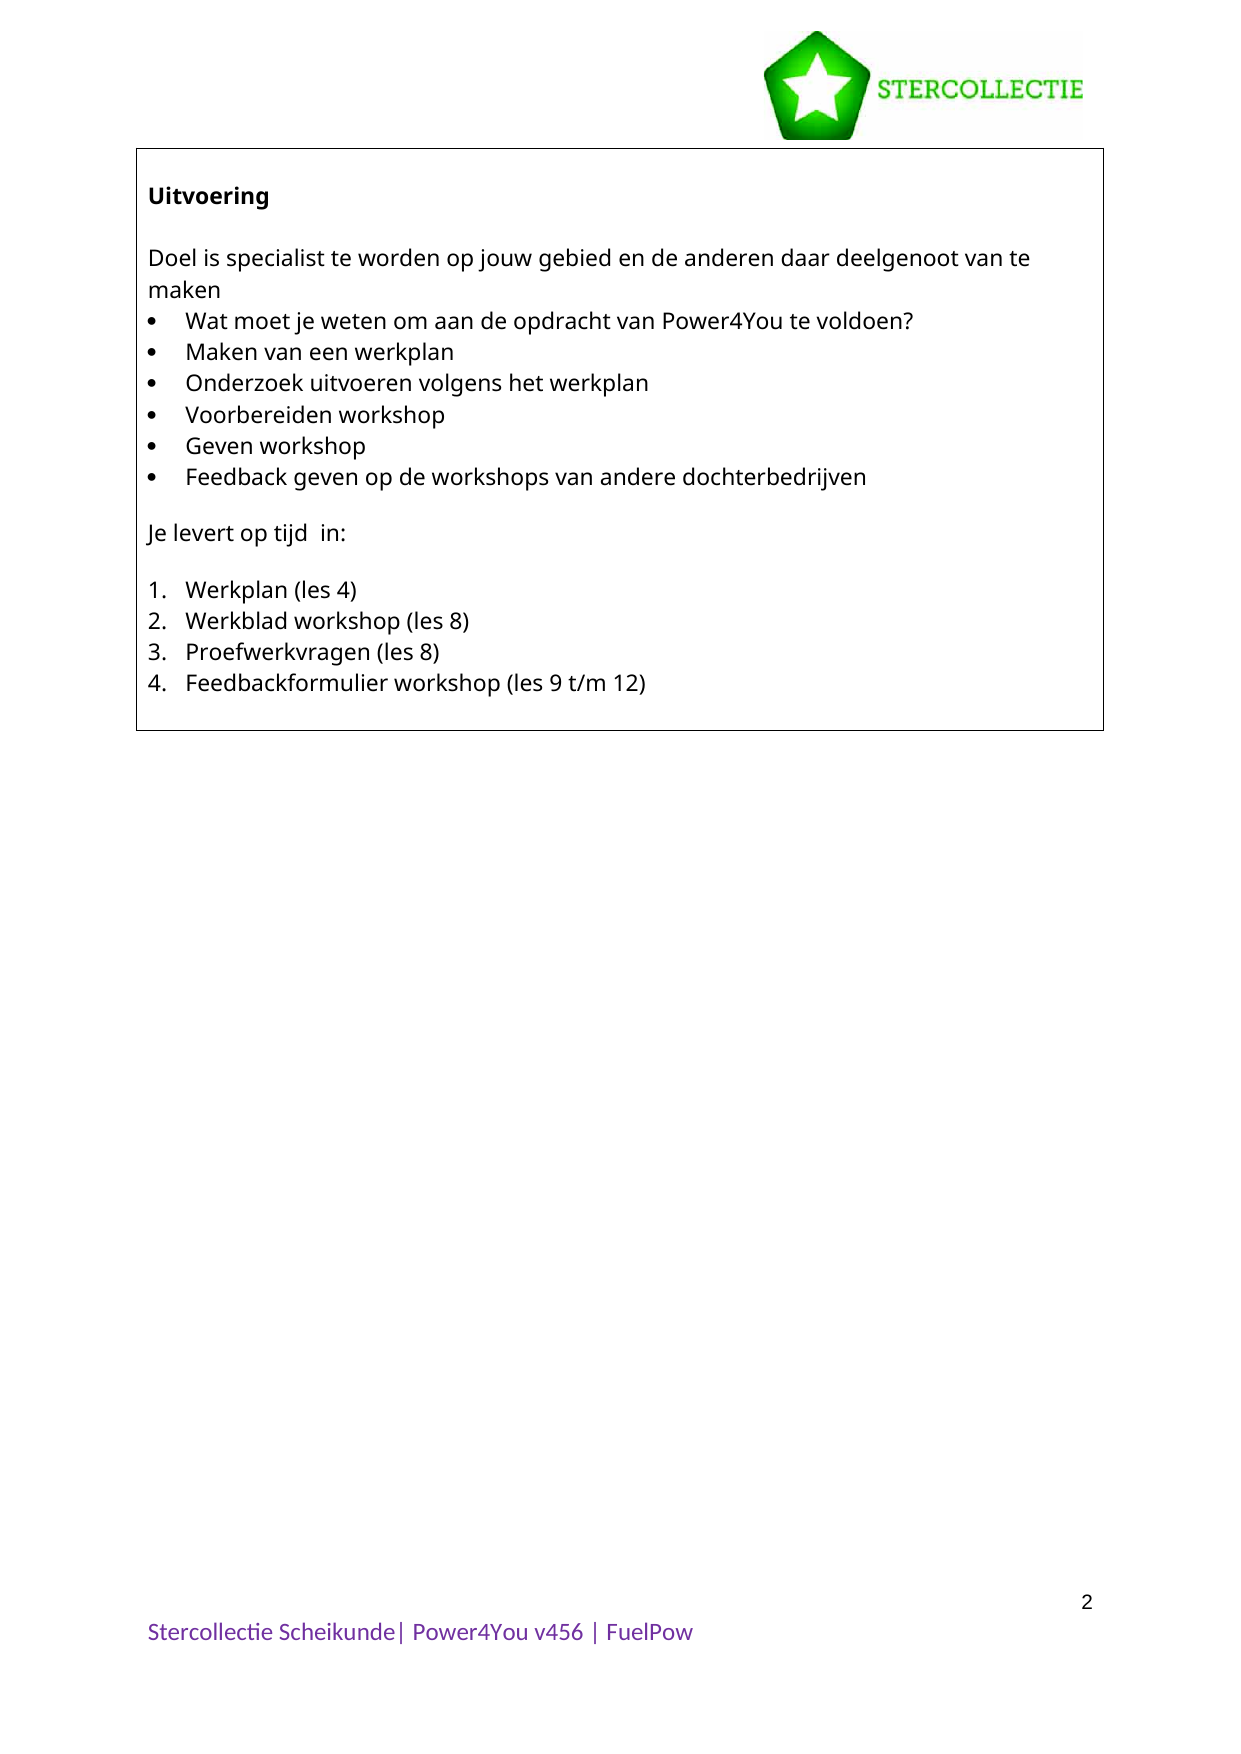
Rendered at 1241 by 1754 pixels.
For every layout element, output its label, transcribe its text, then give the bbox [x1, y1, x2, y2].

picture [763, 31, 1083, 140]
table_header Uitvoering Doel is specialist te worden op jouw gebied en de anderen daar deelgenoot van te maken Wat moet je weten om aan de opdracht van Power4You te voldoen? Maken van een werkplan Onderzoek uitvoeren volgens het werkplan Voorbereiden workshop Geven workshop Feedback geven op de workshops van andere dochterbedrijven Je levert op tijd in: Werkplan (les 4) Werkblad workshop (les 8) Proefwerkvragen (les 8) Feedbackformulier workshop (les 9 t/m 12) [137, 149, 1103, 730]
